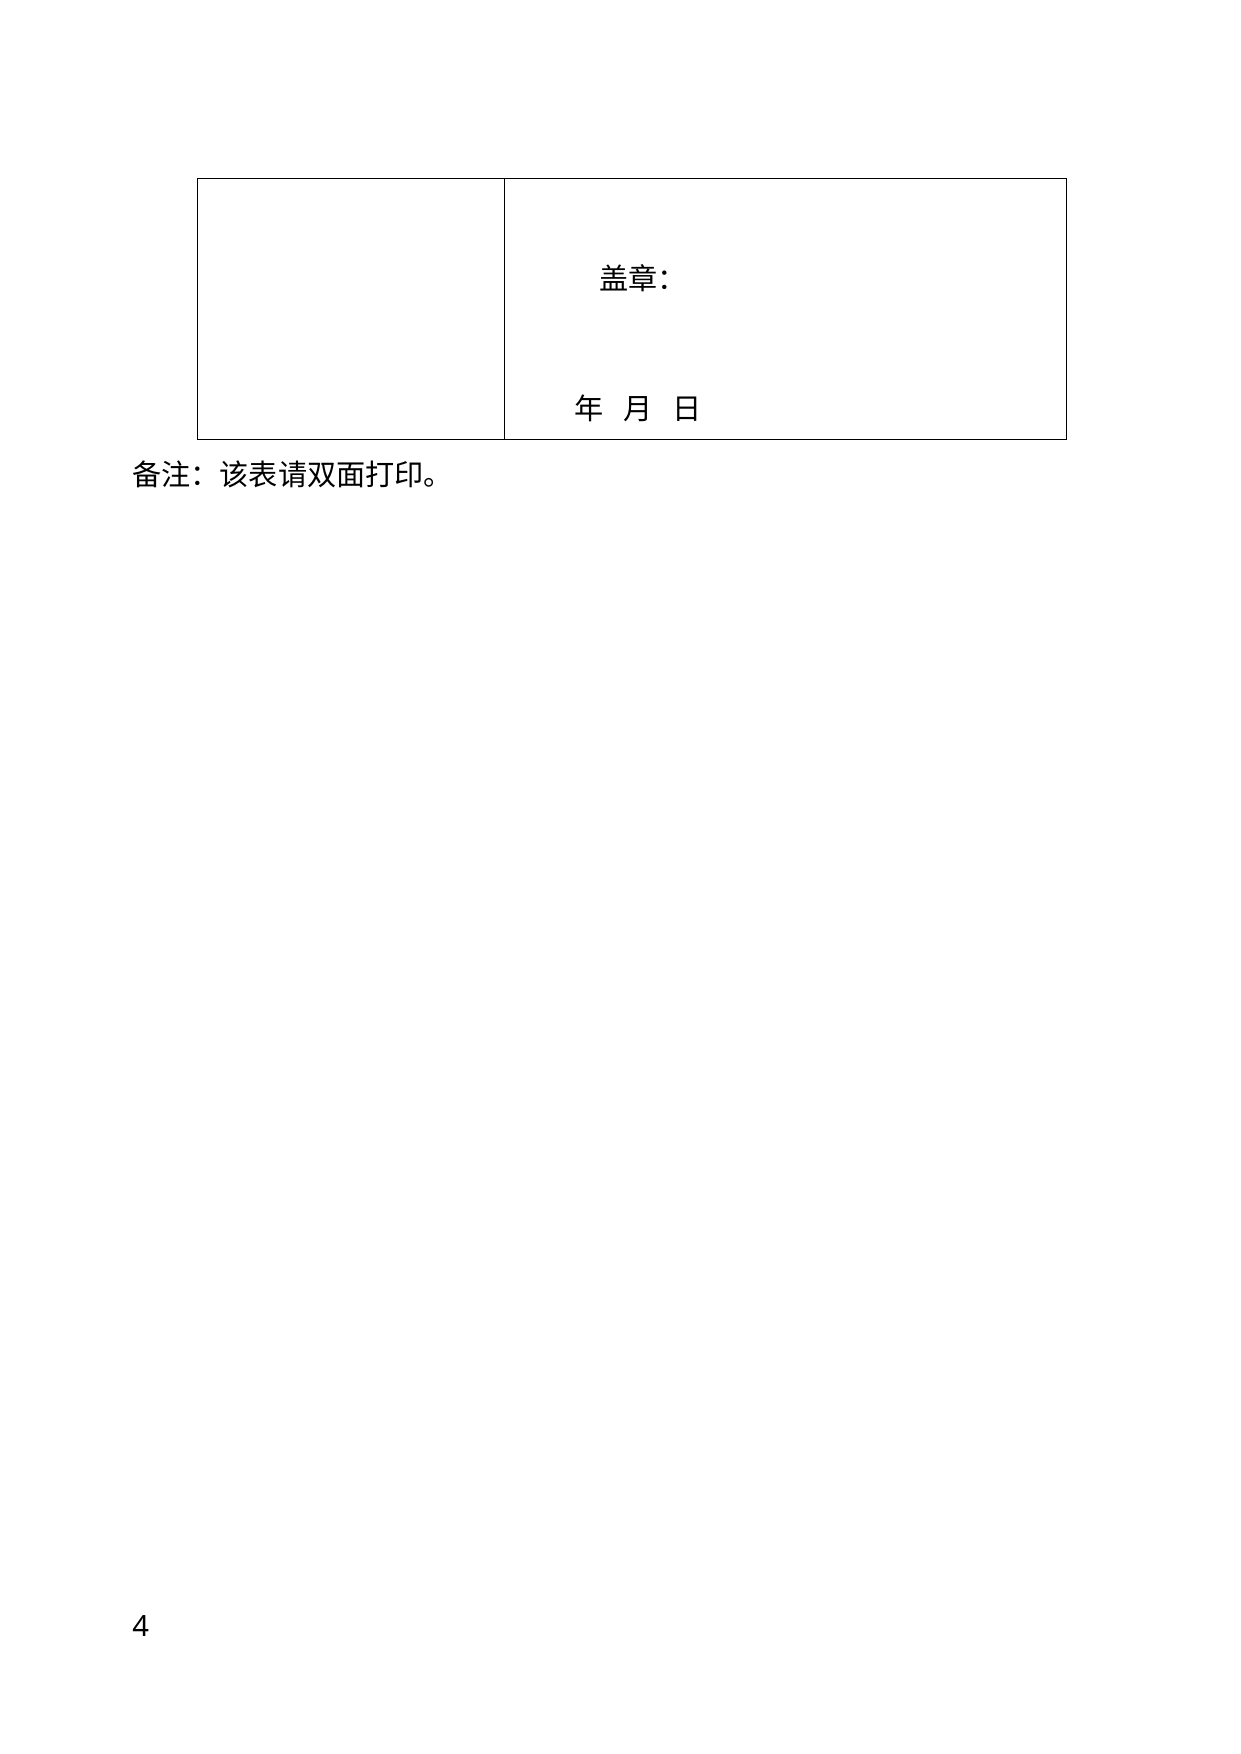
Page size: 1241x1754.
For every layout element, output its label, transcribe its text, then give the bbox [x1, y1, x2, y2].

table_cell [505, 179, 1066, 439]
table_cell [198, 179, 504, 439]
text 备注：该表请双面打印。 [132, 440, 1132, 505]
